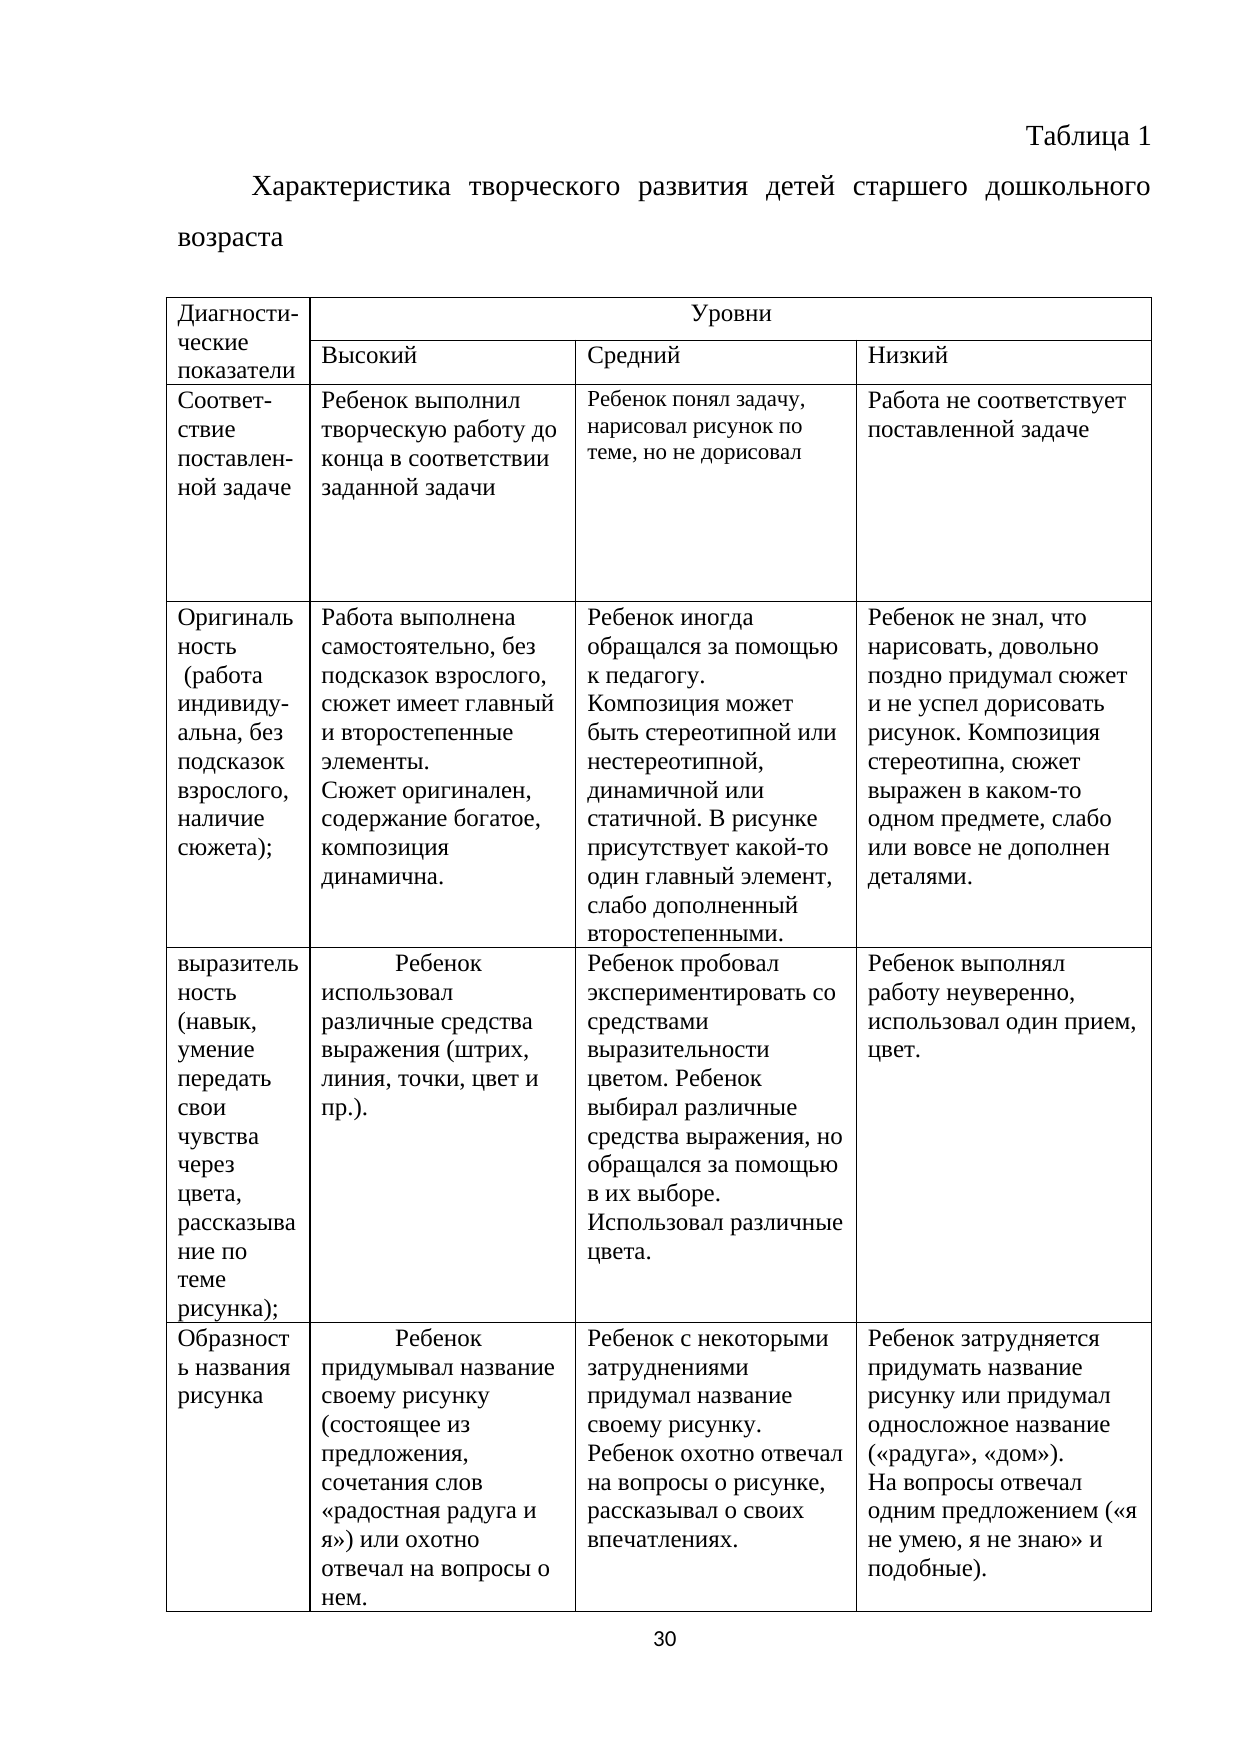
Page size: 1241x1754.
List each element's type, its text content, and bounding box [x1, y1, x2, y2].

table_cell Ребенок использовал различные средства выражения (штрих, линия, точки, цвет и пр.). [311, 948, 575, 1322]
table_cell Оригинальность (работа индивиду-альна, без подсказок взрослого, наличие сюжета); [167, 602, 309, 947]
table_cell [857, 1323, 1151, 1611]
table_cell Работа не соответствует поставленной задаче [857, 385, 1151, 601]
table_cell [311, 1323, 575, 1611]
text Таблица 1 [177, 118, 1152, 152]
text Характеристика творческого развития детей старшего дошкольного возраста [177, 168, 1152, 252]
table_header Уровни [311, 298, 1151, 339]
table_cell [167, 1323, 309, 1611]
table_cell Ребенок пробовал экспериментировать со средствами выразительности цветом. Ребенок выбирал различные средства выражения, но обращался за помощью в их выборе. Использовал различные цвета. [576, 948, 856, 1322]
table_cell Низкий [857, 341, 1151, 384]
table_cell Ребенок выполнил творческую работу до конца в соответствии заданной задачи [311, 385, 575, 601]
table_cell Средний [576, 341, 856, 384]
table_header Диагности-ческие показатели [167, 298, 309, 384]
table_cell Работа выполнена самостоятельно, без подсказок взрослого, сюжет имеет главный и второстепенные элементы. Сюжет оригинален, содержание богатое, композиция динамична. [311, 602, 575, 947]
table_cell Соответ-ствие поставлен-ной задаче [167, 385, 309, 601]
table_cell Ребенок не знал, что нарисовать, довольно поздно придумал сюжет и не успел дорисовать рисунок. Композиция стереотипна, сюжет выражен в каком-то одном предмете, слабо или вовсе не дополнен деталями. [857, 602, 1151, 947]
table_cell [576, 1323, 856, 1611]
table_cell Ребенок иногда обращался за помощью к педагогу. Композиция может быть стереотипной или нестереотипной, динамичной или статичной. В рисунке присутствует какой-то один главный элемент, слабо дополненный второстепенными. [576, 602, 856, 947]
table_cell Ребенок понял задачу, нарисовал рисунок по теме, но не дорисовал [576, 385, 856, 601]
table_cell Ребенок выполнял работу неуверенно, использовал один прием, цвет. [857, 948, 1151, 1322]
table_cell Высокий [311, 341, 575, 384]
table_cell выразительность (навык, умение передать свои чувства через цвета, рассказывание по теме рисунка); [167, 948, 309, 1322]
